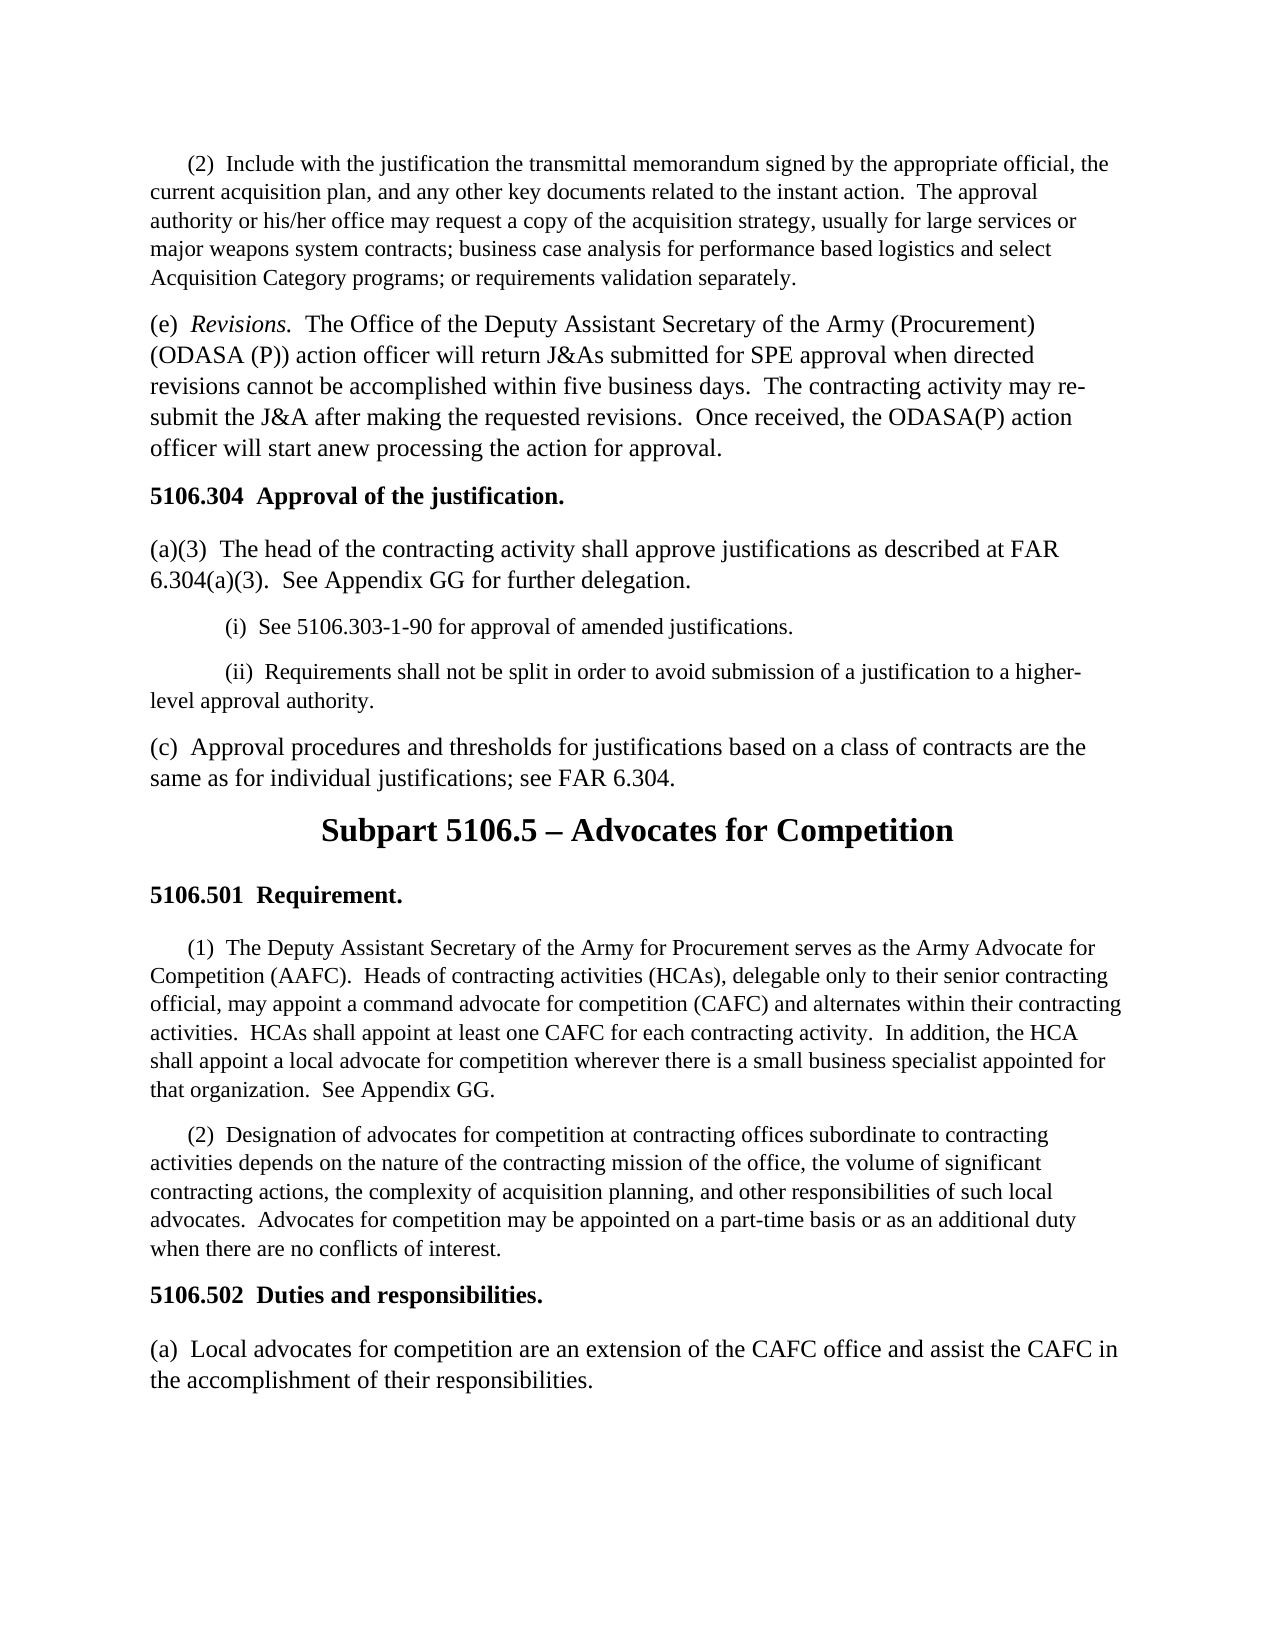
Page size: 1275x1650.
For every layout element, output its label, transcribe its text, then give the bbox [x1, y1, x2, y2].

list (c) Approval procedures and thresholds for justifications based on a class of contracts are the same as for individual justifications; see FAR 6.304. [150, 732, 1125, 792]
list (2) Include with the justification the transmittal memorandum signed by the appropriate official, the current acquisition plan, and any other key documents related to the instant action. The approval authority or his/her office may request a copy of the acquisition strategy, usually for large services or major weapons system contracts; business case analysis for performance based logistics and select Acquisition Category programs; or requirements validation separately. [150, 150, 1125, 290]
subtitle 5106.501 Requirement. [150, 880, 1125, 908]
list (i) See 5106.303-1-90 for approval of amended justifications. [150, 613, 1125, 640]
list (1) The Deputy Assistant Secretary of the Army for Procurement serves as the Army Advocate for Competition (AAFC). Heads of contracting activities (HCAs), delegable only to their senior contracting official, may appoint a command advocate for competition (CAFC) and alternates within their contracting activities. HCAs shall appoint at least one CAFC for each contracting activity. In addition, the HCA shall appoint a local advocate for competition wherever there is a small business specialist appointed for that organization. See Appendix GG. [150, 934, 1125, 1102]
subtitle 5106.502 Duties and responsibilities. [150, 1280, 1125, 1308]
list (ii) Requirements shall not be split in order to avoid submission of a justification to a higher-level approval authority. [150, 658, 1125, 713]
list (a) Local advocates for competition are an extension of the CAFC office and assist the CAFC in the accomplishment of their responsibilities. [150, 1334, 1125, 1393]
subtitle Subpart 5106.5 – Advocates for Competition [150, 811, 1125, 849]
subtitle 5106.304 Approval of the justification. [150, 481, 1125, 509]
list (a)(3) The head of the contracting activity shall approve justifications as described at FAR 6.304(a)(3). See Appendix GG for further delegation. [150, 534, 1125, 594]
list (2) Designation of advocates for competition at contracting offices subordinate to contracting activities depends on the nature of the contracting mission of the office, the volume of significant contracting actions, the complexity of acquisition planning, and other responsibilities of such local advocates. Advocates for competition may be appointed on a part-time basis or as an additional duty when there are no conflicts of interest. [150, 1121, 1125, 1261]
list (e) Revisions. The Office of the Deputy Assistant Secretary of the Army (Procurement) (ODASA (P)) action officer will return J&As submitted for SPE approval when directed revisions cannot be accomplished within five business days. The contracting activity may re-submit the J&A after making the requested revisions. Once received, the ODASA(P) action officer will start anew processing the action for approval. [150, 309, 1125, 462]
